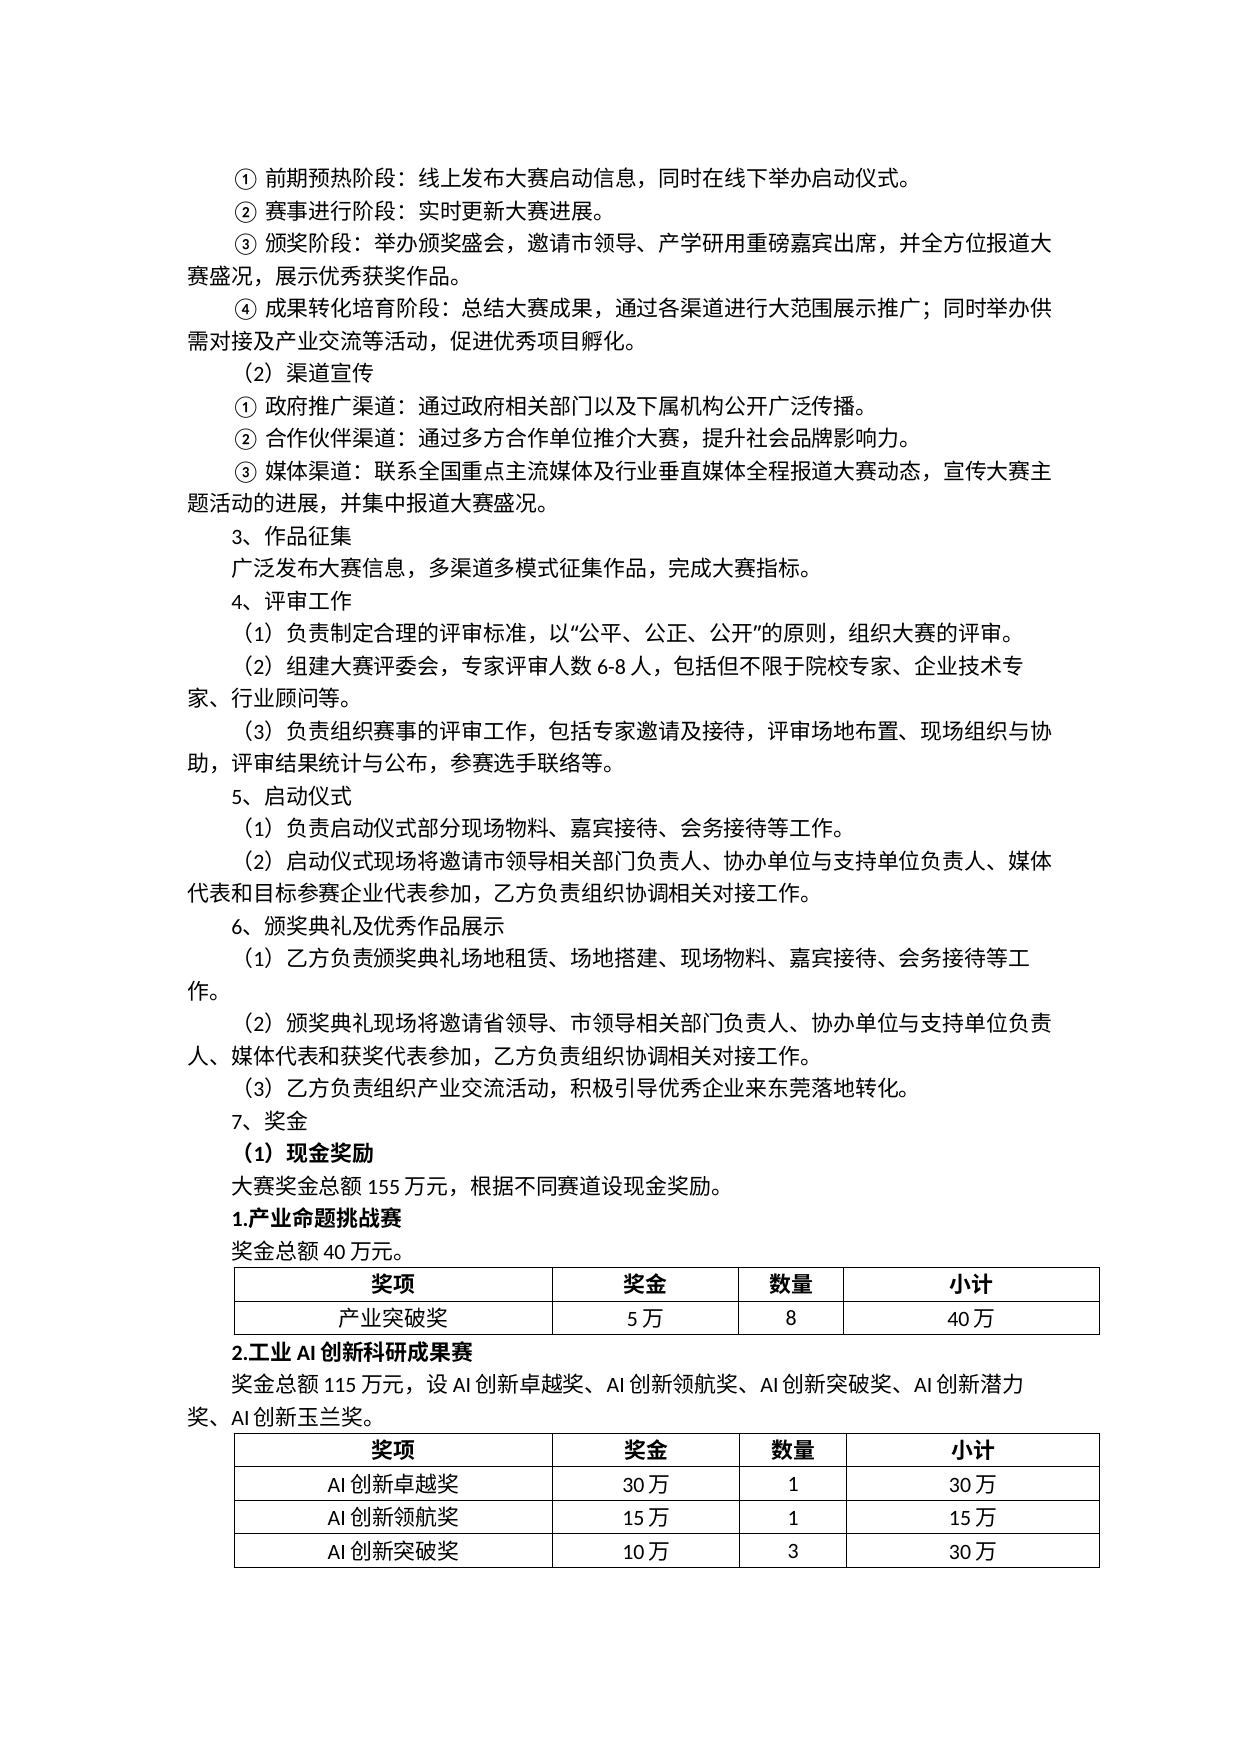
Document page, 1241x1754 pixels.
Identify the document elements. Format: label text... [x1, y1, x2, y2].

table_cell 15万 [847, 1501, 1099, 1533]
table_header 数量 [739, 1268, 843, 1301]
table_cell 1 [740, 1467, 846, 1500]
text ③颁奖阶段：举办颁奖盛会，邀请市领导、产学研用重磅嘉宾出席，并全方位报道大赛盛况，展示优秀获奖作品。 [187, 227, 1053, 292]
text 奖金总额115万元，设AI创新卓越奖、AI创新领航奖、AI创新突破奖、AI创新潜力奖、AI创新玉兰奖。 [187, 1368, 1053, 1433]
text ①前期预热阶段：线上发布大赛启动信息，同时在线下举办启动仪式。 [187, 162, 1053, 194]
table_cell 10万 [553, 1534, 739, 1567]
text （2）渠道宣传 [187, 357, 1053, 389]
table_header 奖金 [553, 1268, 738, 1301]
text 奖金总额40万元。 [187, 1234, 1053, 1267]
text （2）颁奖典礼现场将邀请省领导、市领导相关部门负责人、协办单位与支持单位负责人、媒体代表和获奖代表参加，乙方负责组织协调相关对接工作。 [187, 1007, 1053, 1072]
text （2）组建大赛评委会，专家评审人数6-8人，包括但不限于院校专家、企业技术专家、行业顾问等。 [187, 649, 1053, 714]
table_header 奖金 [553, 1434, 739, 1466]
text 5、启动仪式 [187, 779, 1053, 812]
text ①政府推广渠道：通过政府相关部门以及下属机构公开广泛传播。 [187, 389, 1053, 422]
text 大赛奖金总额155万元，根据不同赛道设现金奖励。 [187, 1169, 1053, 1202]
table_cell 8 [739, 1302, 843, 1334]
text 1.产业命题挑战赛 [187, 1202, 1053, 1234]
text ②合作伙伴渠道：通过多方合作单位推介大赛，提升社会品牌影响力。 [187, 422, 1053, 454]
text 广泛发布大赛信息，多渠道多模式征集作品，完成大赛指标。 [187, 552, 1053, 584]
text 7、奖金 [187, 1104, 1053, 1137]
text 4、评审工作 [187, 584, 1053, 617]
text （3）乙方负责组织产业交流活动，积极引导优秀企业来东莞落地转化。 [187, 1072, 1053, 1104]
table_cell 3 [740, 1534, 846, 1567]
text ②赛事进行阶段：实时更新大赛进展。 [187, 194, 1053, 227]
table_cell 30万 [553, 1467, 739, 1500]
text （1）乙方负责颁奖典礼场地租赁、场地搭建、现场物料、嘉宾接待、会务接待等工作。 [187, 942, 1053, 1007]
table_cell 30万 [847, 1534, 1099, 1567]
text （1）负责启动仪式部分现场物料、嘉宾接待、会务接待等工作。 [187, 812, 1053, 844]
text 2.工业AI创新科研成果赛 [187, 1335, 1053, 1368]
text 3、作品征集 [187, 519, 1053, 552]
table_cell AI创新领航奖 [235, 1501, 552, 1533]
table_cell AI创新卓越奖 [235, 1467, 552, 1500]
text （1）负责制定合理的评审标准，以“公平、公正、公开”的原则，组织大赛的评审。 [187, 617, 1053, 649]
text 6、颁奖典礼及优秀作品展示 [187, 909, 1053, 942]
table_cell 15万 [553, 1501, 739, 1533]
table_header 小计 [847, 1434, 1099, 1466]
table_header 小计 [844, 1268, 1099, 1301]
text （1）现金奖励 [187, 1137, 1053, 1169]
table_cell 5万 [553, 1302, 738, 1334]
text ④成果转化培育阶段：总结大赛成果，通过各渠道进行大范围展示推广；同时举办供需对接及产业交流等活动，促进优秀项目孵化。 [187, 292, 1053, 357]
table_cell 40万 [844, 1302, 1099, 1334]
table_cell 1 [740, 1501, 846, 1533]
text （3）负责组织赛事的评审工作，包括专家邀请及接待，评审场地布置、现场组织与协助，评审结果统计与公布，参赛选手联络等。 [187, 714, 1053, 779]
table_header 数量 [740, 1434, 846, 1466]
table_cell AI创新突破奖 [235, 1534, 552, 1567]
table_header 奖项 [235, 1268, 552, 1301]
table_header 奖项 [235, 1434, 552, 1466]
table_cell 产业突破奖 [235, 1302, 552, 1334]
text ③媒体渠道：联系全国重点主流媒体及行业垂直媒体全程报道大赛动态，宣传大赛主题活动的进展，并集中报道大赛盛况。 [187, 454, 1053, 519]
text （2）启动仪式现场将邀请市领导相关部门负责人、协办单位与支持单位负责人、媒体代表和目标参赛企业代表参加，乙方负责组织协调相关对接工作。 [187, 844, 1053, 909]
table_cell 30万 [847, 1467, 1099, 1500]
